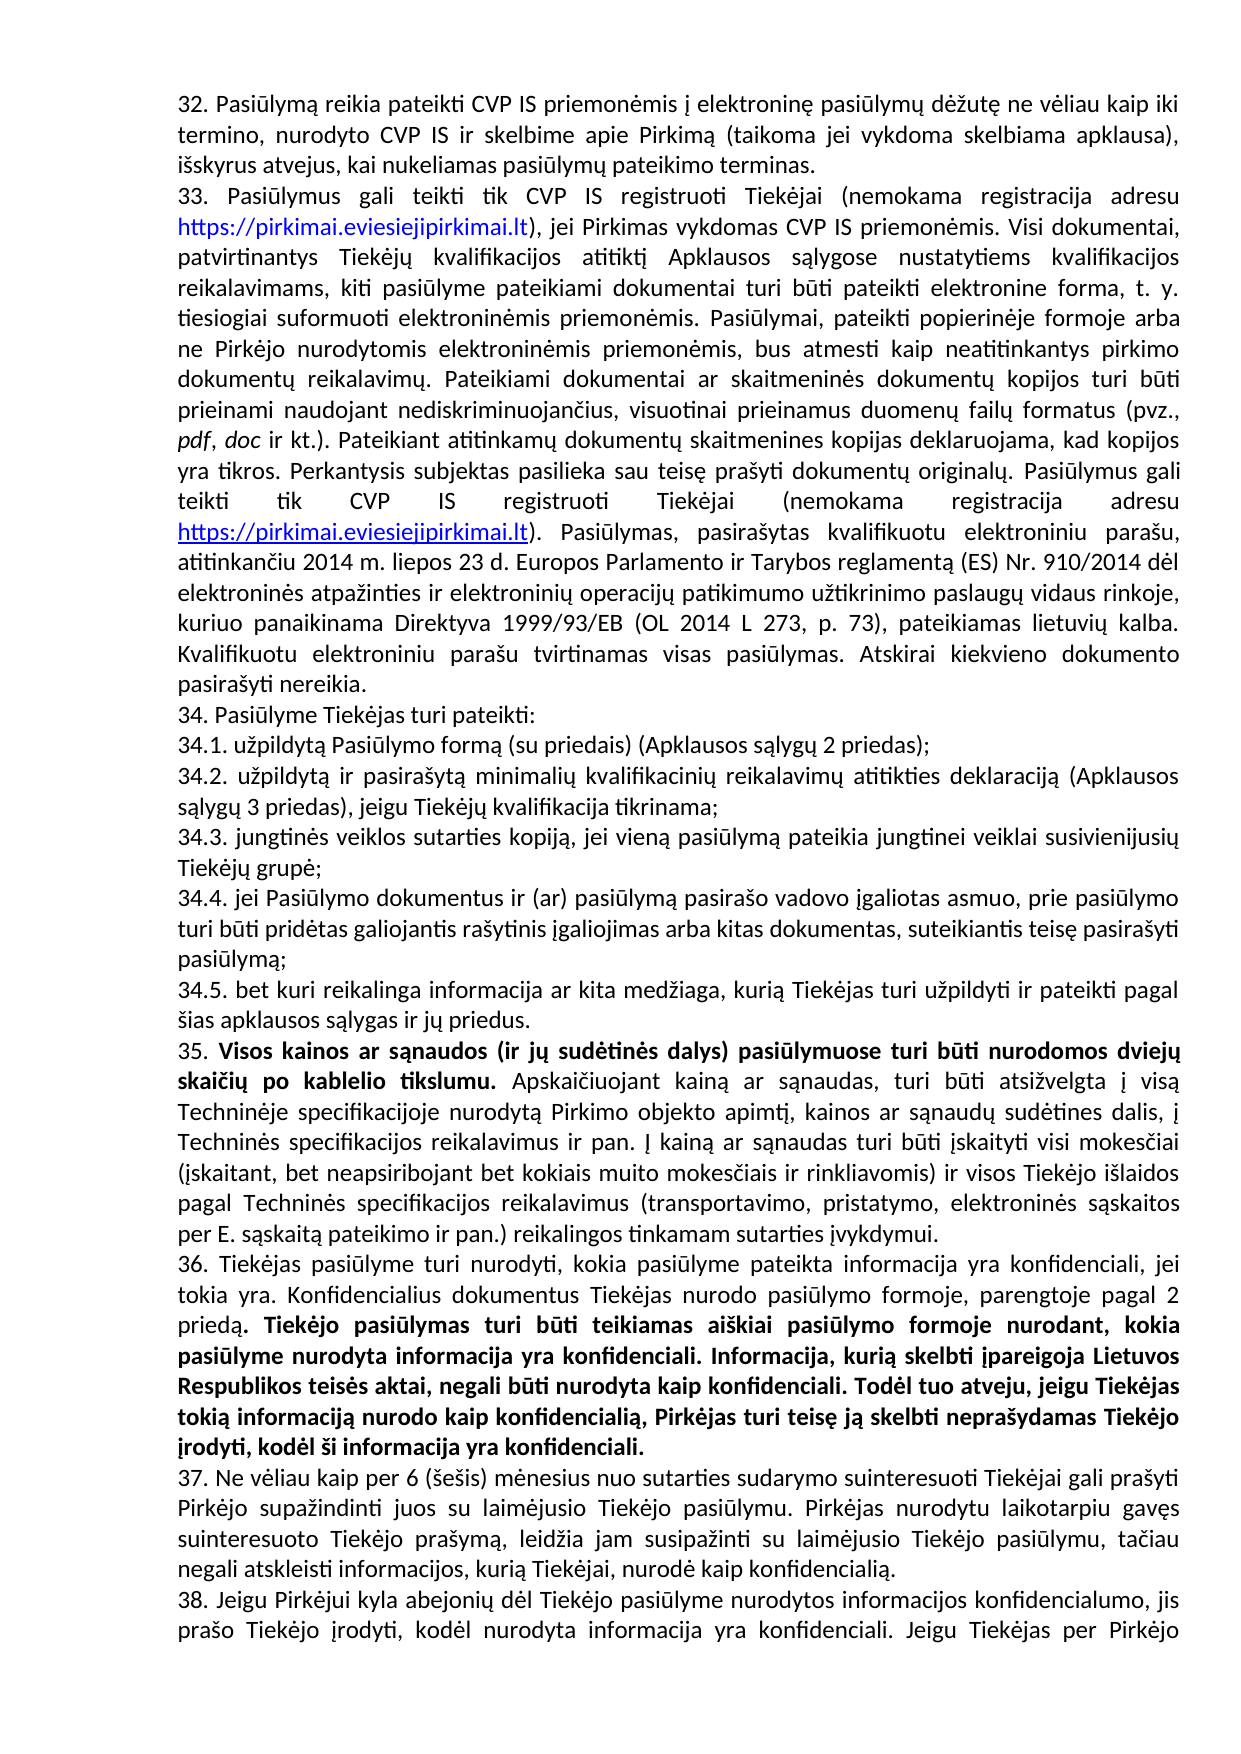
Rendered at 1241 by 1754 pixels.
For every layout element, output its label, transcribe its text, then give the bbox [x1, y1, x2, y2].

text 34.5. bet kuri reikalinga informacija ar kita medžiaga, kurią Tiekėjas turi užpildyti ir pateikti pagal šias apklausos sąlygas ir jų priedus. [177, 974, 1181, 1035]
text 34.4. jei Pasiūlymo dokumentus ir (ar) pasiūlymą pasirašo vadovo įgaliotas asmuo, prie pasiūlymo turi būti pridėtas galiojantis rašytinis įgaliojimas arba kitas dokumentas, suteikiantis teisę pasirašyti pasiūlymą; [177, 882, 1181, 974]
text 36. Tiekėjas pasiūlyme turi nurodyti, kokia pasiūlyme pateikta informacija yra konfidenciali, jei tokia yra. Konfidencialius dokumentus Tiekėjas nurodo pasiūlymo formoje, parengtoje pagal 2 priedą. Tiekėjo pasiūlymas turi būti teikiamas aiškiai pasiūlymo formoje nurodant, kokia pasiūlyme nurodyta informacija yra konfidenciali. Informacija, kurią skelbti įpareigoja Lietuvos Respublikos teisės aktai, negali būti nurodyta kaip konfidenciali. Todėl tuo atveju, jeigu Tiekėjas tokią informaciją nurodo kaip konfidencialią, Pirkėjas turi teisę ją skelbti neprašydamas Tiekėjo įrodyti, kodėl ši informacija yra konfidenciali. [177, 1248, 1181, 1462]
text 33. Pasiūlymus gali teikti tik CVP IS registruoti Tiekėjai (nemokama registracija adresu https://pirkimai.eviesiejipirkimai.lt), jei Pirkimas vykdomas CVP IS priemonėmis. Visi dokumentai, patvirtinantys Tiekėjų kvalifikacijos atitiktį Apklausos sąlygose nustatytiems kvalifikacijos reikalavimams, kiti pasiūlyme pateikiami dokumentai turi būti pateikti elektronine forma, t. y. tiesiogiai suformuoti elektroninėmis priemonėmis. Pasiūlymai, pateikti popierinėje formoje arba ne Pirkėjo nurodytomis elektroninėmis priemonėmis, bus atmesti kaip neatitinkantys pirkimo dokumentų reikalavimų. Pateikiami dokumentai ar skaitmeninės dokumentų kopijos turi būti prieinami naudojant nediskriminuojančius, visuotinai prieinamus duomenų failų formatus (pvz., pdf, doc ir kt.). Pateikiant atitinkamų dokumentų skaitmenines kopijas deklaruojama, kad kopijos yra tikros. Perkantysis subjektas pasilieka sau teisę prašyti dokumentų originalų. Pasiūlymus gali teikti tik CVP IS registruoti Tiekėjai (nemokama registracija adresu https://pirkimai.eviesiejipirkimai.lt). Pasiūlymas, pasirašytas kvalifikuotu elektroniniu parašu, atitinkančiu 2014 m. liepos 23 d. Europos Parlamento ir Tarybos reglamentą (ES) Nr. 910/2014 dėl elektroninės atpažinties ir elektroninių operacijų patikimumo užtikrinimo paslaugų vidaus rinkoje, kuriuo panaikinama Direktyva 1999/93/EB (OL 2014 L 273, p. 73), pateikiamas lietuvių kalba. Kvalifikuotu elektroniniu parašu tvirtinamas visas pasiūlymas. Atskirai kiekvieno dokumento pasirašyti nereikia. [177, 180, 1181, 699]
text 35. Visos kainos ar sąnaudos (ir jų sudėtinės dalys) pasiūlymuose turi būti nurodomos dviejų skaičių po kablelio tikslumu. Apskaičiuojant kainą ar sąnaudas, turi būti atsižvelgta į visą Techninėje specifikacijoje nurodytą Pirkimo objekto apimtį, kainos ar sąnaudų sudėtines dalis, į Techninės specifikacijos reikalavimus ir pan. Į kainą ar sąnaudas turi būti įskaityti visi mokesčiai (įskaitant, bet neapsiribojant bet kokiais muito mokesčiais ir rinkliavomis) ir visos Tiekėjo išlaidos pagal Techninės specifikacijos reikalavimus (transportavimo, pristatymo, elektroninės sąskaitos per E. sąskaitą pateikimo ir pan.) reikalingos tinkamam sutarties įvykdymui. [177, 1035, 1181, 1248]
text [177, 1584, 1181, 1645]
text 32. Pasiūlymą reikia pateikti CVP IS priemonėmis į elektroninę pasiūlymų dėžutę ne vėliau kaip iki termino, nurodyto CVP IS ir skelbime apie Pirkimą (taikoma jei vykdoma skelbiama apklausa), išskyrus atvejus, kai nukeliamas pasiūlymų pateikimo terminas. [177, 89, 1181, 180]
text 34. Pasiūlyme Tiekėjas turi pateikti: [177, 699, 1181, 729]
text 34.2. užpildytą ir pasirašytą minimalių kvalifikacinių reikalavimų atitikties deklaraciją (Apklausos sąlygų 3 priedas), jeigu Tiekėjų kvalifikacija tikrinama; [177, 760, 1181, 821]
text 37. Ne vėliau kaip per 6 (šešis) mėnesius nuo sutarties sudarymo suinteresuoti Tiekėjai gali prašyti Pirkėjo supažindinti juos su laimėjusio Tiekėjo pasiūlymu. Pirkėjas nurodytu laikotarpiu gavęs suinteresuoto Tiekėjo prašymą, leidžia jam susipažinti su laimėjusio Tiekėjo pasiūlymu, tačiau negali atskleisti informacijos, kurią Tiekėjai, nurodė kaip konfidencialią. [177, 1462, 1181, 1584]
text 34.3. jungtinės veiklos sutarties kopiją, jei vieną pasiūlymą pateikia jungtinei veiklai susivienijusių Tiekėjų grupė; [177, 821, 1181, 882]
text 34.1. užpildytą Pasiūlymo formą (su priedais) (Apklausos sąlygų 2 priedas); [177, 729, 1181, 760]
